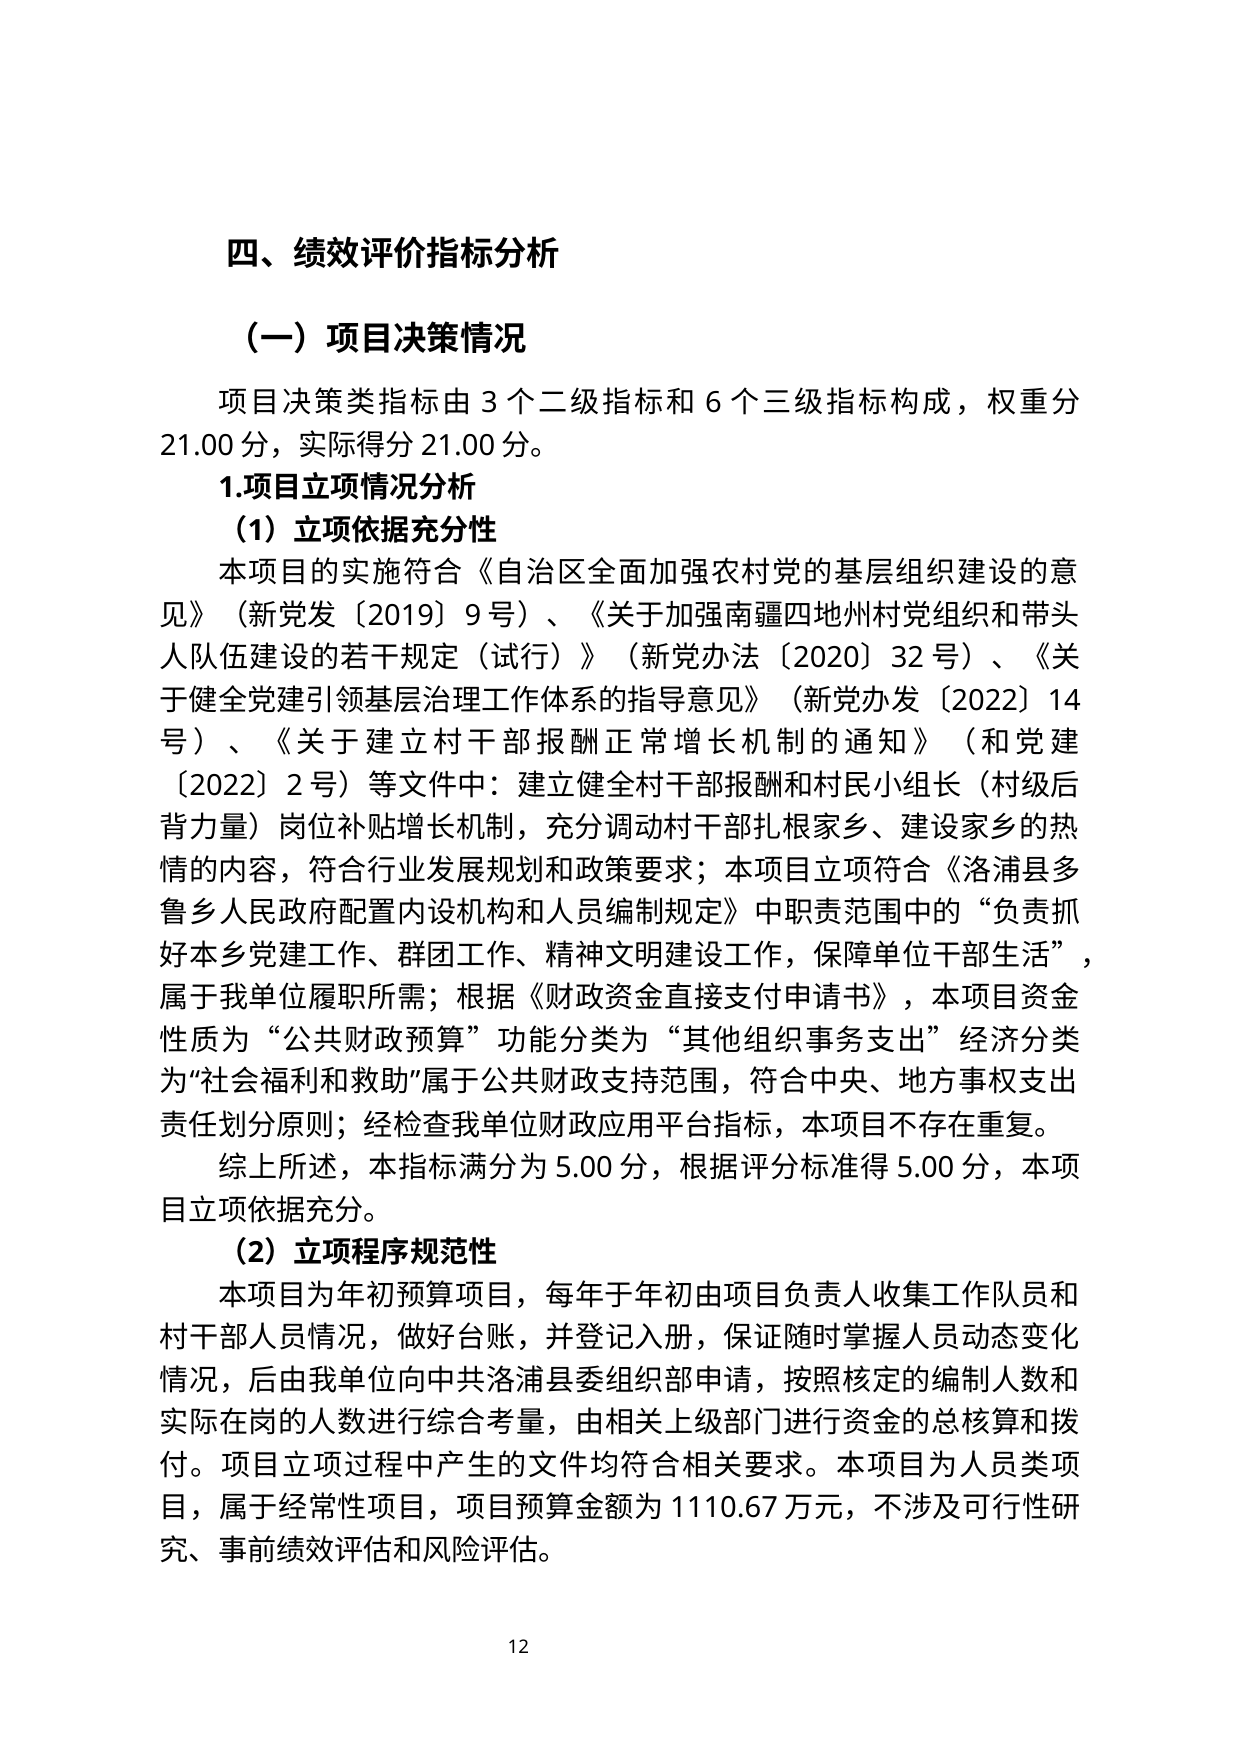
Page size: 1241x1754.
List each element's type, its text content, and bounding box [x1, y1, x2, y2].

subtitle （一）项目决策情况 [159, 294, 1081, 379]
text （2）立项程序规范性 [159, 1229, 1081, 1271]
text 项目决策类指标由3个二级指标和6个三级指标构成，权重分21.00分，实际得分21.00分。 [159, 379, 1081, 464]
text 本项目为年初预算项目，每年于年初由项目负责人收集工作队员和村干部人员情况，做好台账，并登记入册，保证随时掌握人员动态变化情况，后由我单位向中共洛浦县委组织部申请，按照核定的编制人数和实际在岗的人数进行综合考量，由相关上级部门进行资金的总核算和拨付。项目立项过程中产生的文件均符合相关要求。本项目为人员类项目，属于经常性项目，项目预算金额为1110.67万元，不涉及可行性研究、事前绩效评估和风险评估。 [159, 1271, 1081, 1569]
subtitle 绩效评价指标分析 [159, 209, 1081, 294]
text 综上所述，本指标满分为5.00分，根据评分标准得5.00分，本项目立项依据充分。 [159, 1144, 1081, 1229]
text （1）立项依据充分性 [159, 506, 1081, 549]
subtitle 1.项目立项情况分析 [159, 464, 1081, 506]
text 本项目的实施符合《自治区全面加强农村党的基层组织建设的意见》（新党发〔2019〕9号）、《关于加强南疆四地州村党组织和带头人队伍建设的若干规定（试行）》（新党办法〔2020〕32号）、《关于健全党建引领基层治理工作体系的指导意见》（新党办发〔2022〕14号）、《关于建立村干部报酬正常增长机制的通知》（和党建〔2022〕2号）等文件中：建立健全村干部报酬和村民小组长（村级后背力量）岗位补贴增长机制，充分调动村干部扎根家乡、建设家乡的热情的内容，符合行业发展规划和政策要求；本项目立项符合《洛浦县多鲁乡人民政府配置内设机构和人员编制规定》中职责范围中的“负责抓好本乡党建工作、群团工作、精神文明建设工作，保障单位干部生活”，属于我单位履职所需；根据《财政资金直接支付申请书》，本项目资金性质为“公共财政预算”功能分类为“其他组织事务支出”经济分类为“社会福利和救助”属于公共财政支持范围，符合中央、地方事权支出责任划分原则；经检查我单位财政应用平台指标，本项目不存在重复。 [159, 549, 1081, 1144]
